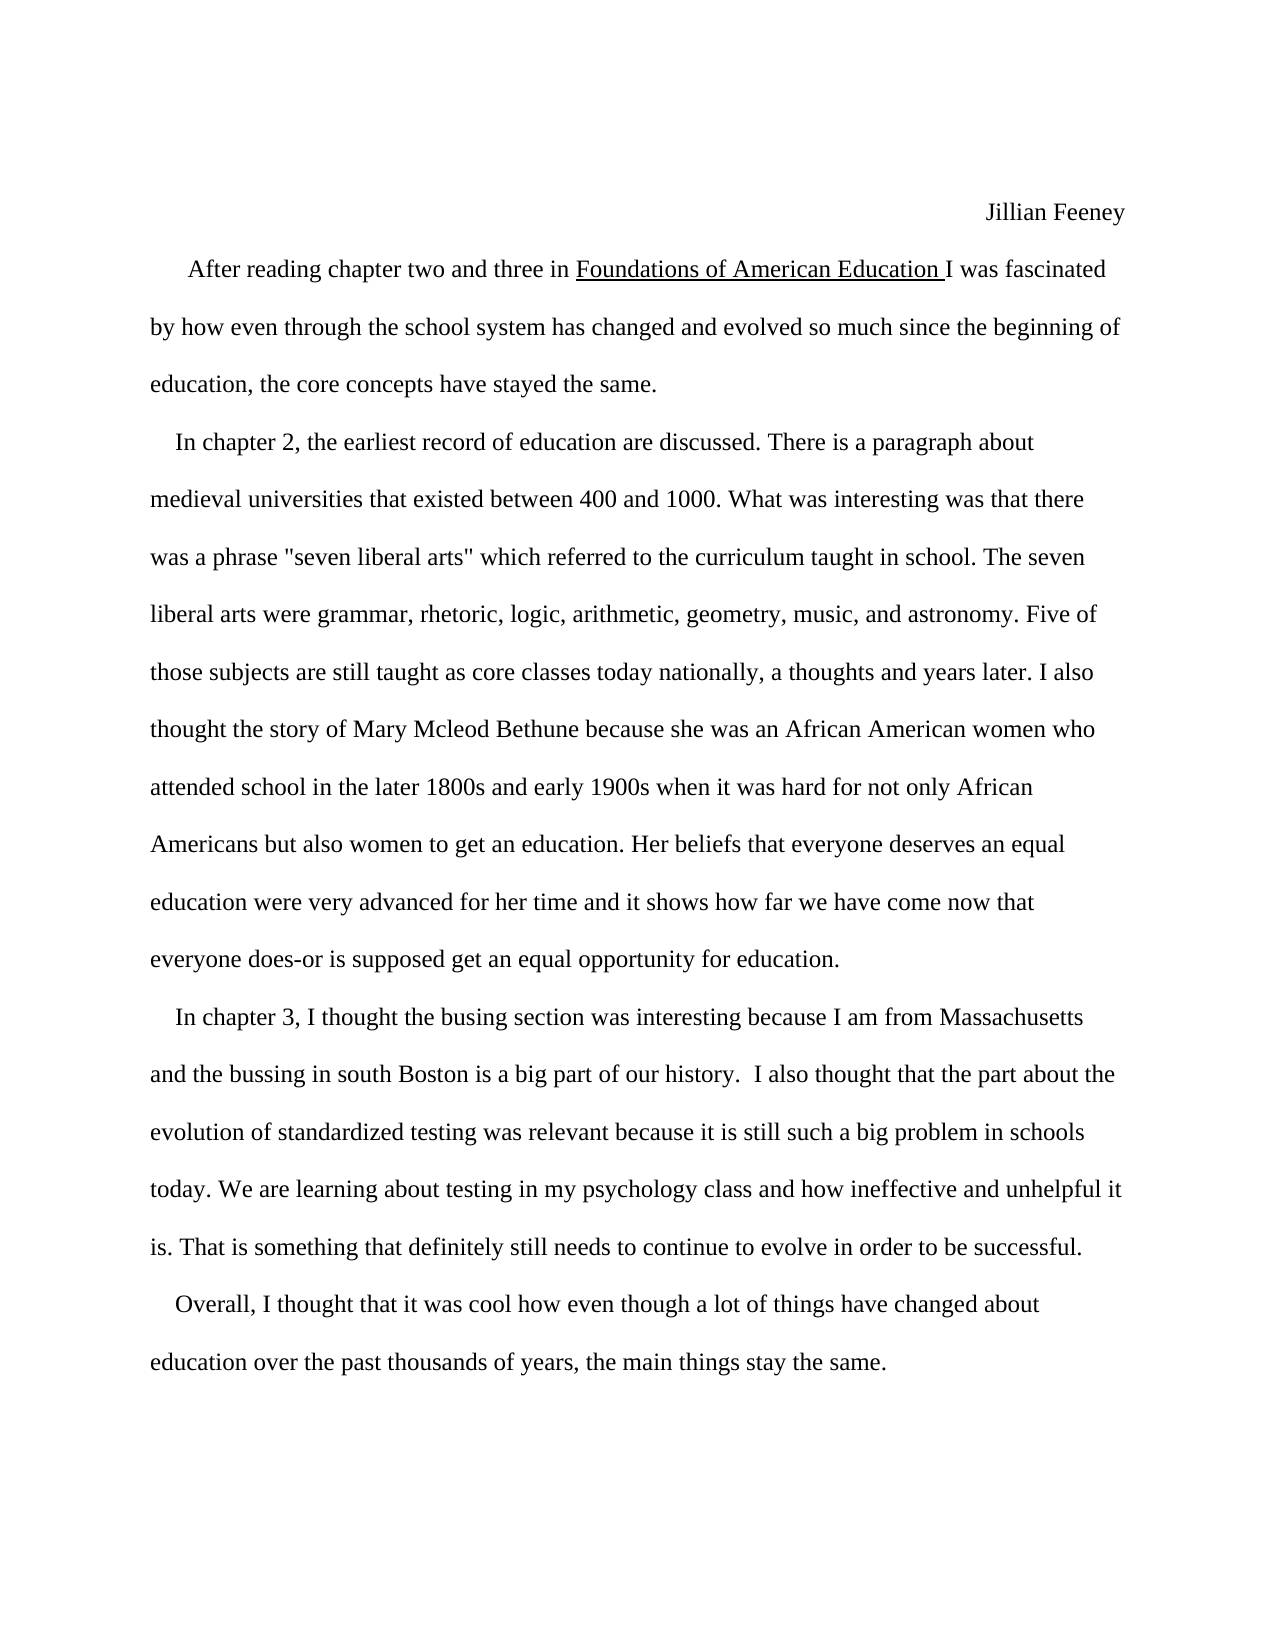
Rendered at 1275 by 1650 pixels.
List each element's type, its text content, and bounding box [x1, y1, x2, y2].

text After reading chapter two and three in Foundations of American Education I was fascinated by how even through the school system has changed and evolved so much since the beginning of education, the core concepts have stayed the same. [150, 254, 1125, 398]
text In chapter 2, the earliest record of education are discussed. There is a paragraph about medieval universities that existed between 400 and 1000. What was interesting was that there was a phrase "seven liberal arts" which referred to the curriculum taught in school. The seven liberal arts were grammar, rhetoric, logic, arithmetic, geometry, music, and astronomy. Five of those subjects are still taught as core classes today nationally, a thoughts and years later. I also thought the story of Mary Mcleod Bethune because she was an African American women who attended school in the later 1800s and early 1900s when it was hard for not only African Americans but also women to get an education. Her beliefs that everyone deserves an equal education were very advanced for her time and it shows how far we have come now that everyone does-or is supposed get an equal opportunity for education. [150, 427, 1125, 973]
text Jillian Feeney [150, 197, 1125, 226]
text Overall, I thought that it was cool how even though a lot of things have changed about education over the past thousands of years, the main things stay the same. [150, 1289, 1125, 1376]
text In chapter 3, I thought the busing section was interesting because I am from Massachusetts and the bussing in south Boston is a big part of our history. I also thought that the part about the evolution of standardized testing was relevant because it is still such a big problem in schools today. We are learning about testing in my psychology class and how ineffective and unhelpful it is. That is something that definitely still needs to continue to evolve in order to be successful. [150, 1002, 1125, 1261]
